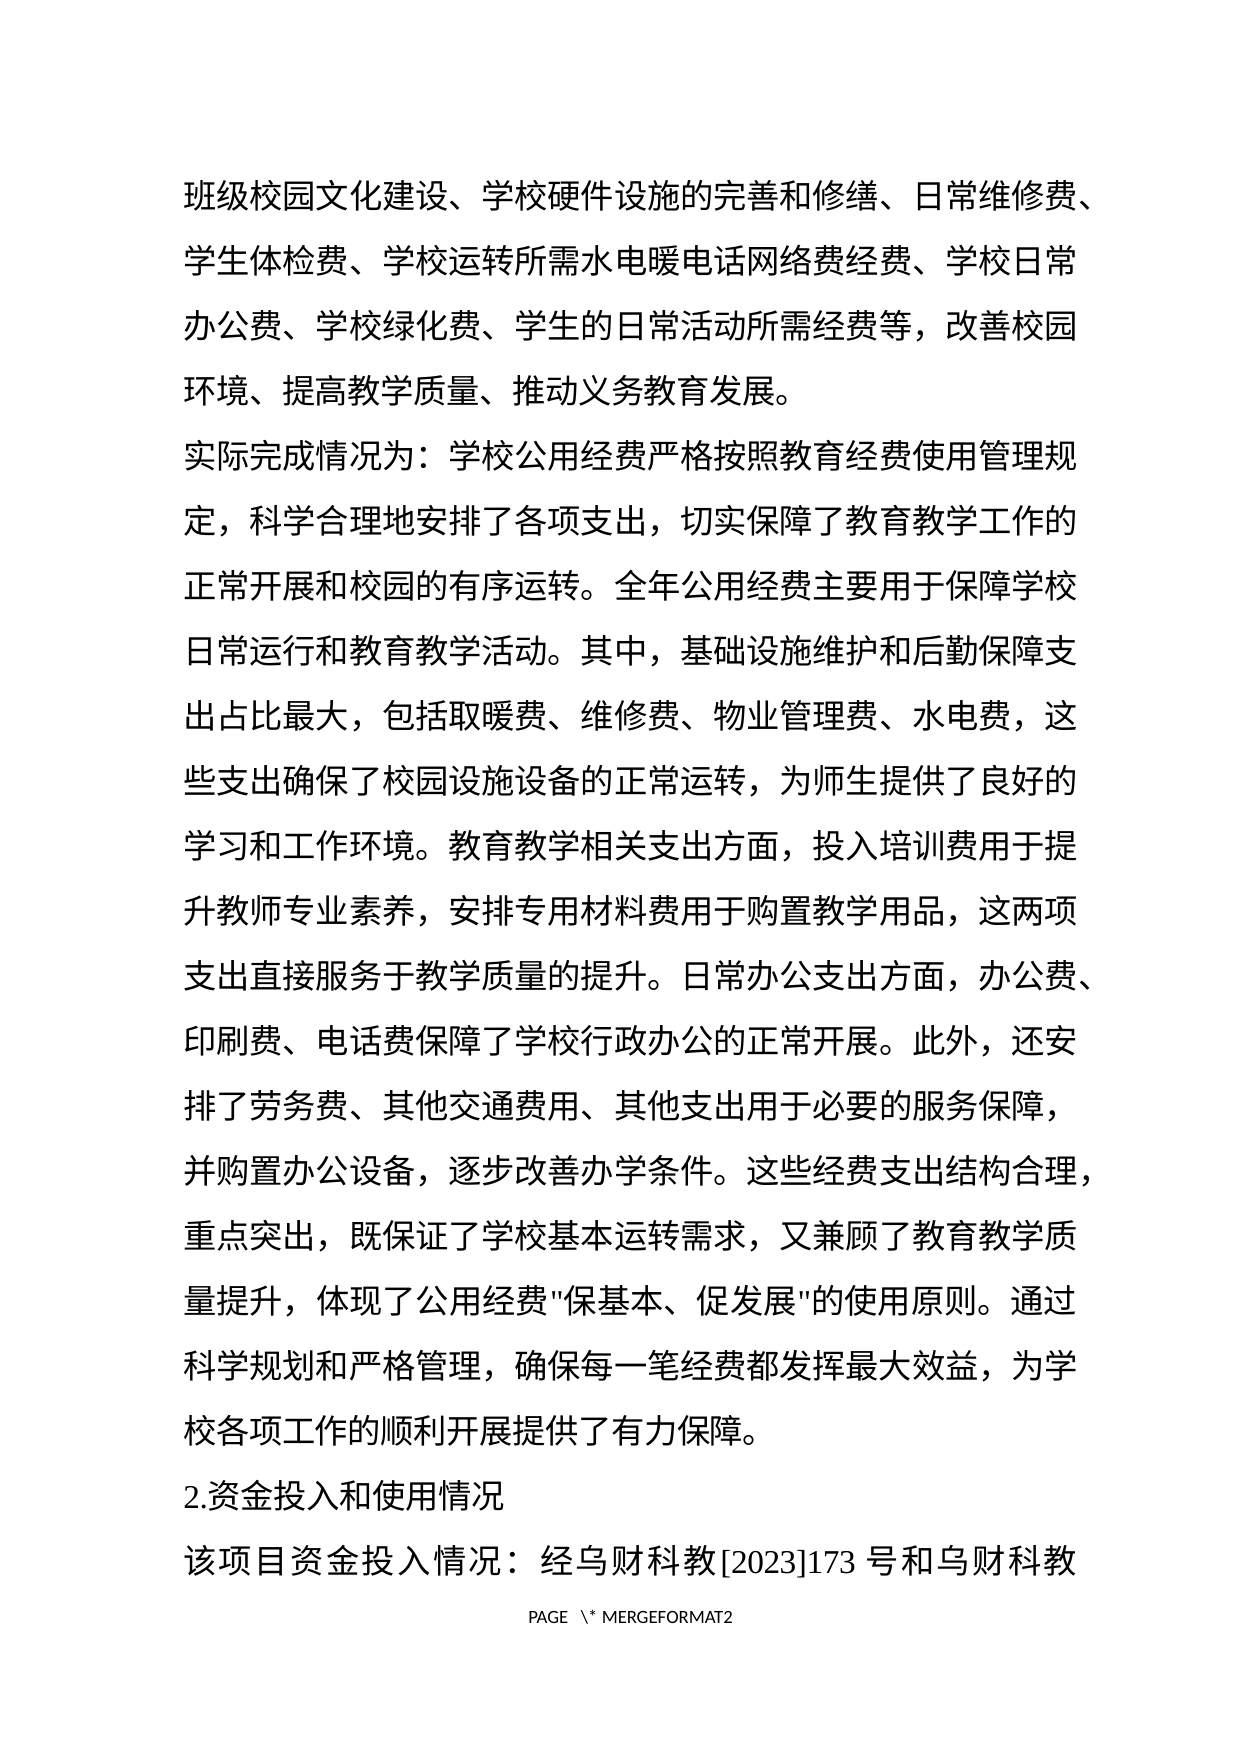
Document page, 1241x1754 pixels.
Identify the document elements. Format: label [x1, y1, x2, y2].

text [183, 162, 1078, 1592]
